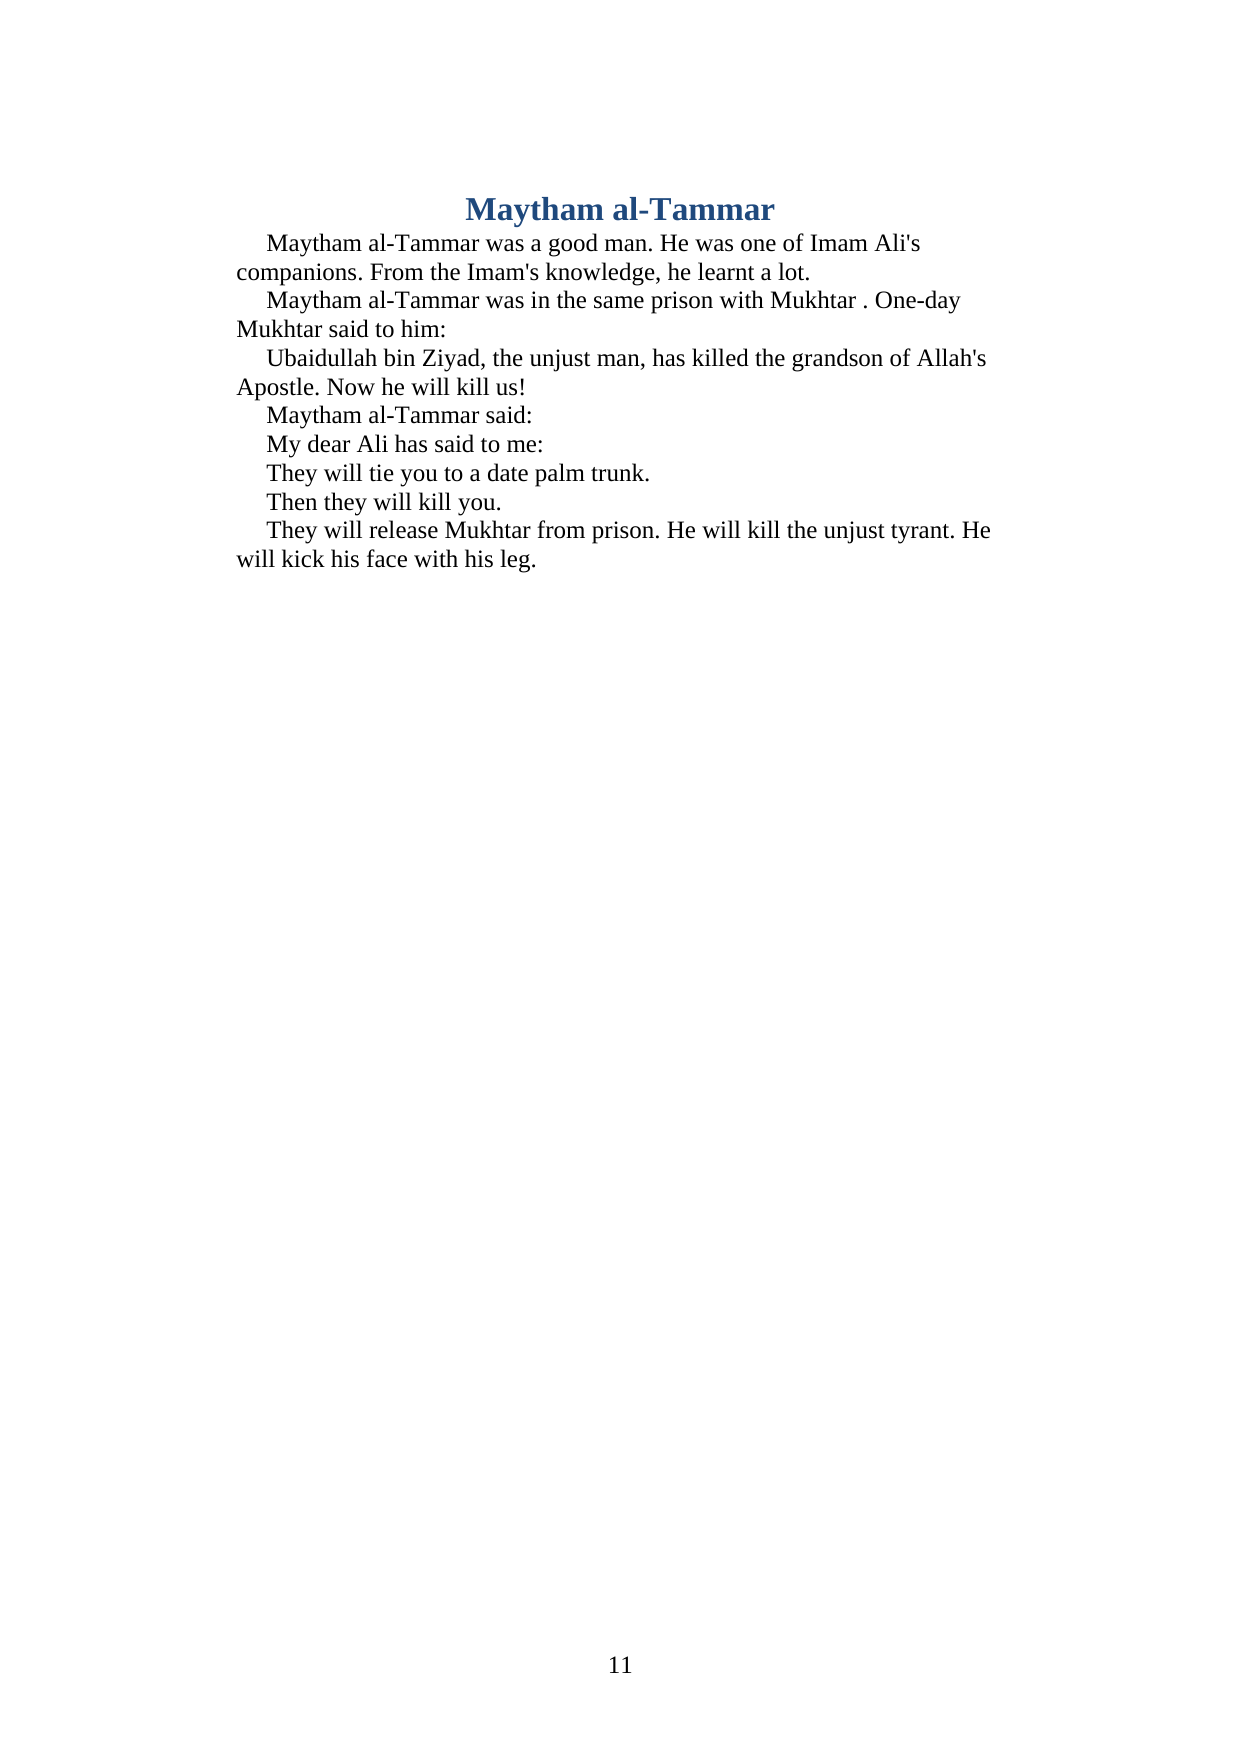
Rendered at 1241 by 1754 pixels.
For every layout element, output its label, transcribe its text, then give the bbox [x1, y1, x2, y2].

text Maytham al-Tammar was a good man. He was one of Imam Ali's companions. From the Imam's knowledge, he learnt a lot. [236, 228, 1004, 286]
text Ubaidullah bin Ziyad, the unjust man, has killed the grandson of Allah's Apostle. Now he will kill us! [236, 343, 1004, 401]
text Maytham al-Tammar was in the same prison with Mukhtar . One-day Mukhtar said to him: [236, 286, 1004, 343]
subtitle Maytham al-Tammar [236, 190, 1004, 228]
text Maytham al-Tammar said: [236, 401, 1004, 429]
text My dear Ali has said to me: [236, 429, 1004, 458]
text They will tie you to a date palm trunk. [236, 458, 1004, 487]
text They will release Mukhtar from prison. He will kill the unjust tyrant. He will kick his face with his leg. [236, 516, 1004, 573]
text Then they will kill you. [236, 487, 1004, 516]
